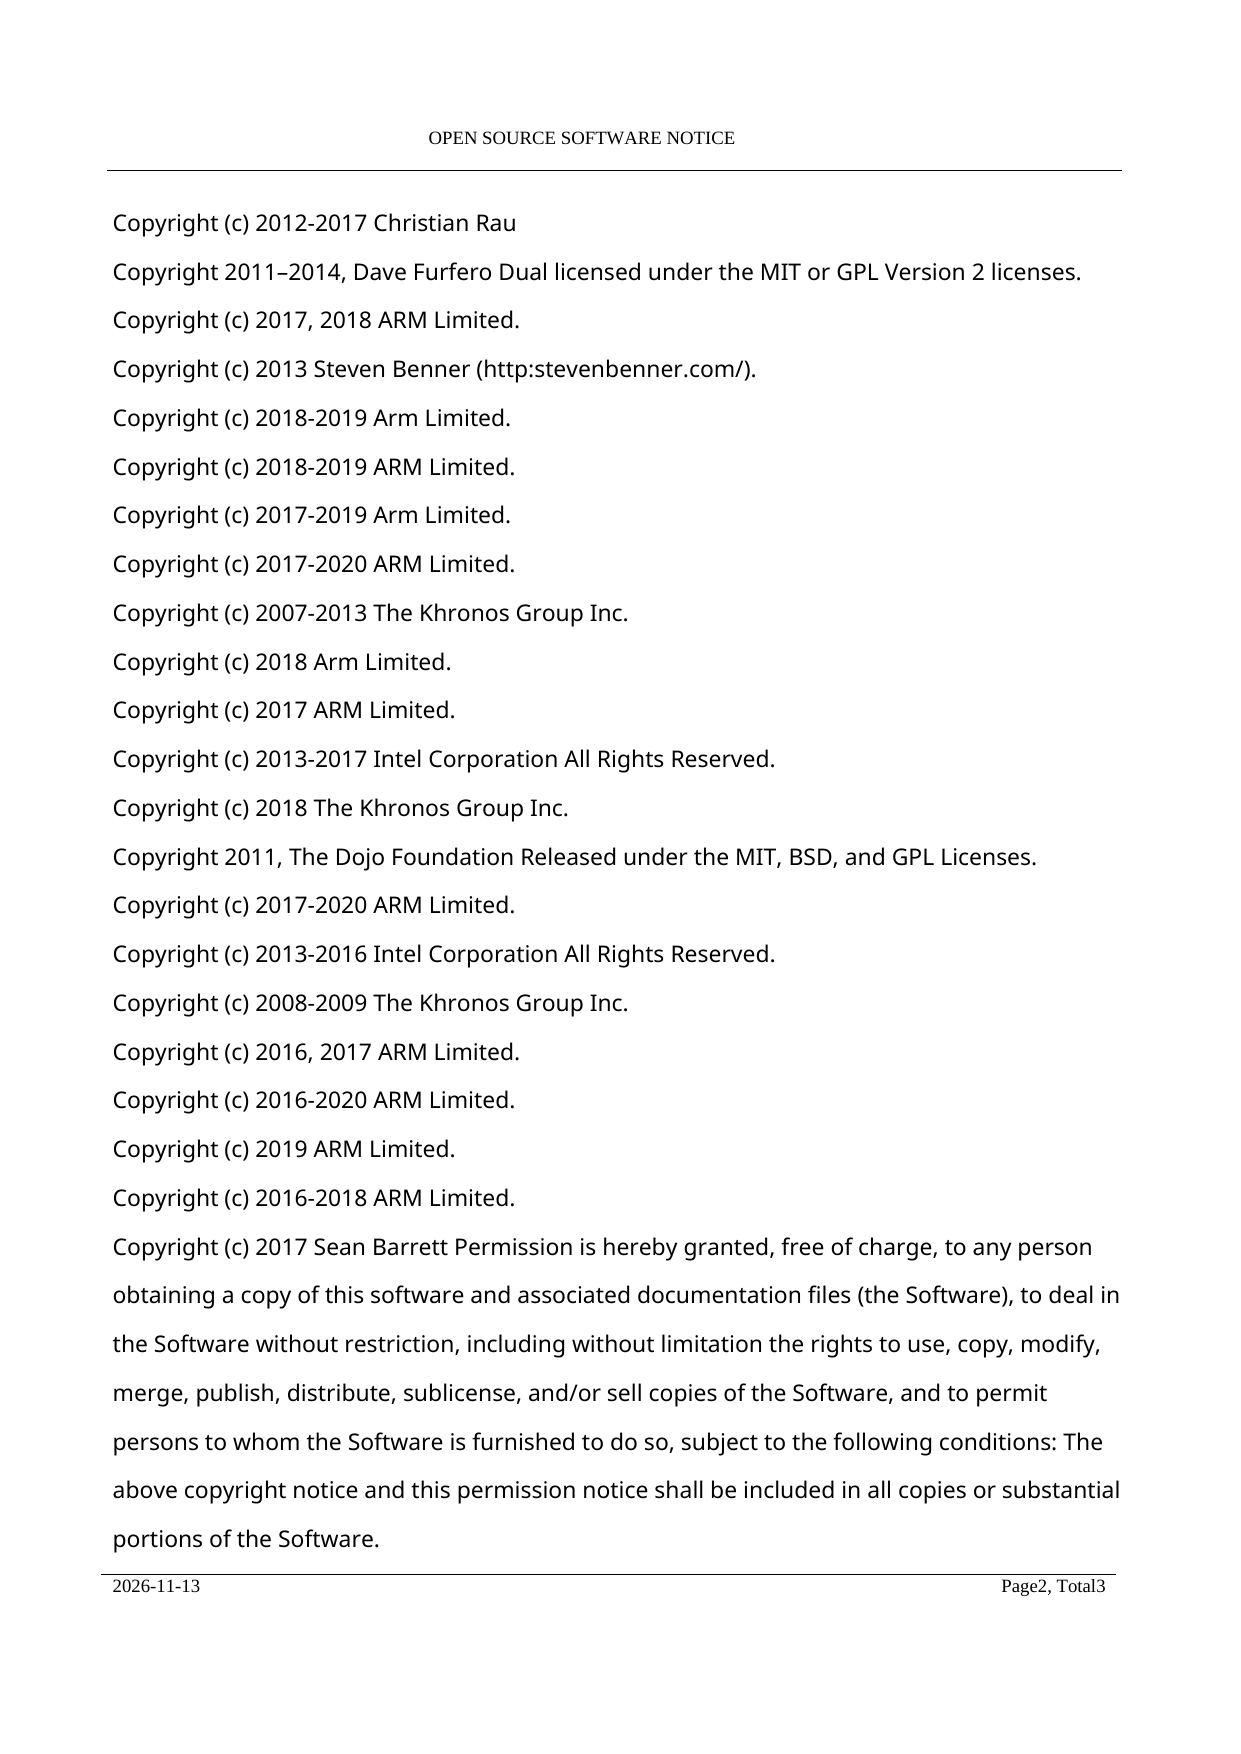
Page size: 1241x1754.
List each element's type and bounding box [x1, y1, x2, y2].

text [112, 206, 1128, 1555]
